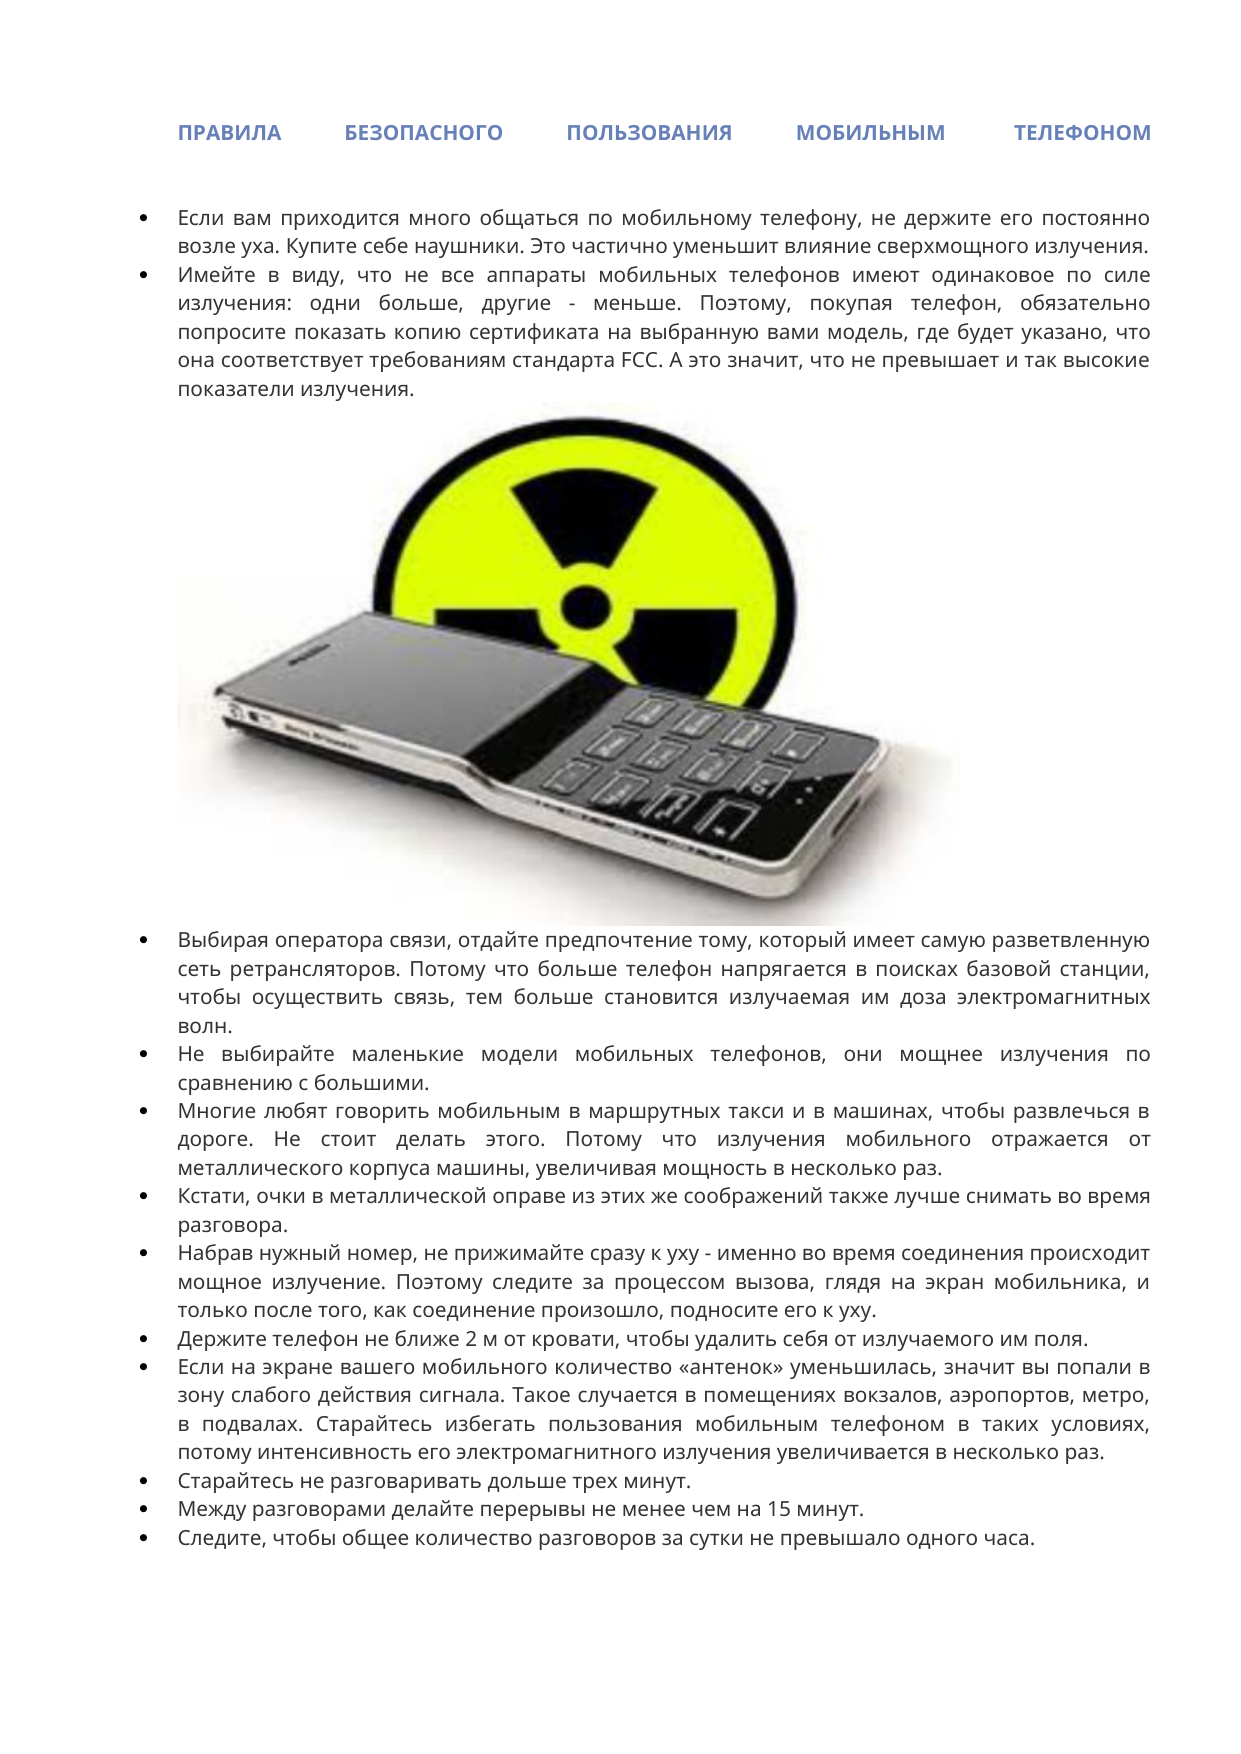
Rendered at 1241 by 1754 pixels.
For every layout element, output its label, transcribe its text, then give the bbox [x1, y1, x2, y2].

list Следите, чтобы общее количество разговоров за сутки не превышало одного часа. [140, 1523, 1152, 1551]
list Если на экране вашего мобильного количество «антенок» уменьшилась, значит вы попали в зону слабого действия сигнала. Такое случается в помещениях вокзалов, аэропортов, метро, в подвалах. Старайтесь избегать пользования мобильным телефоном в таких условиях, потому интенсивность его электромагнитного излучения увеличивается в несколько раз. [140, 1352, 1152, 1466]
list Выбирая оператора связи, отдайте предпочтение тому, который имеет самую разветвленную сеть ретрансляторов. Потому что больше телефон напрягается в поисках базовой станции, чтобы осуществить связь, тем больше становится излучаемая им доза электромагнитных волн. [140, 926, 1152, 1039]
list Старайтесь не разговаривать дольше трех минут. [140, 1466, 1152, 1494]
list Набрав нужный номер, не прижимайте сразу к уху - именно во время соединения происходит мощное излучение. Поэтому следите за процессом вызова, глядя на экран мобильника, и только после того, как соединение произошло, подносите его к уху. [140, 1238, 1152, 1324]
text ПРАВИЛА БЕЗОПАСНОГО ПОЛЬЗОВАНИЯ МОБИЛЬНЫМ ТЕЛЕФОНОМ [177, 118, 1152, 174]
list Не выбирайте маленькие модели мобильных телефонов, они мощнее излучения по сравнению с большими. [140, 1039, 1152, 1096]
list Многие любят говорить мобильным в маршрутных такси и в машинах, чтобы развлечься в дороге. Не стоит делать этого. Потому что излучения мобильного отражается от металлического корпуса машины, увеличивая мощность в несколько раз. [140, 1096, 1152, 1181]
list Имейте в виду, что не все аппараты мобильных телефонов имеют одинаковое по силе излучения: одни больше, другие - меньше. Поэтому, покупая телефон, обязательно попросите показать копию сертификата на выбранную вами модель, где будет указано, что она соответствует требованиям стандарта FCC. А это значит, что не превышает и так высокие показатели излучения. [140, 260, 1152, 402]
list Если вам приходится много общаться по мобильному телефону, не держите его постоянно возле уха. Купите себе наушники. Это частично уменьшит влияние сверхмощного излучения. [140, 203, 1152, 260]
list Держите телефон не ближе 2 м от кровати, чтобы удалить себя от излучаемого им поля. [140, 1324, 1152, 1352]
picture [177, 402, 960, 926]
list Между разговорами делайте перерывы не менее чем на 15 минут. [140, 1494, 1152, 1523]
list Кстати, очки в металлической оправе из этих же соображений также лучше снимать во время разговора. [140, 1181, 1152, 1238]
